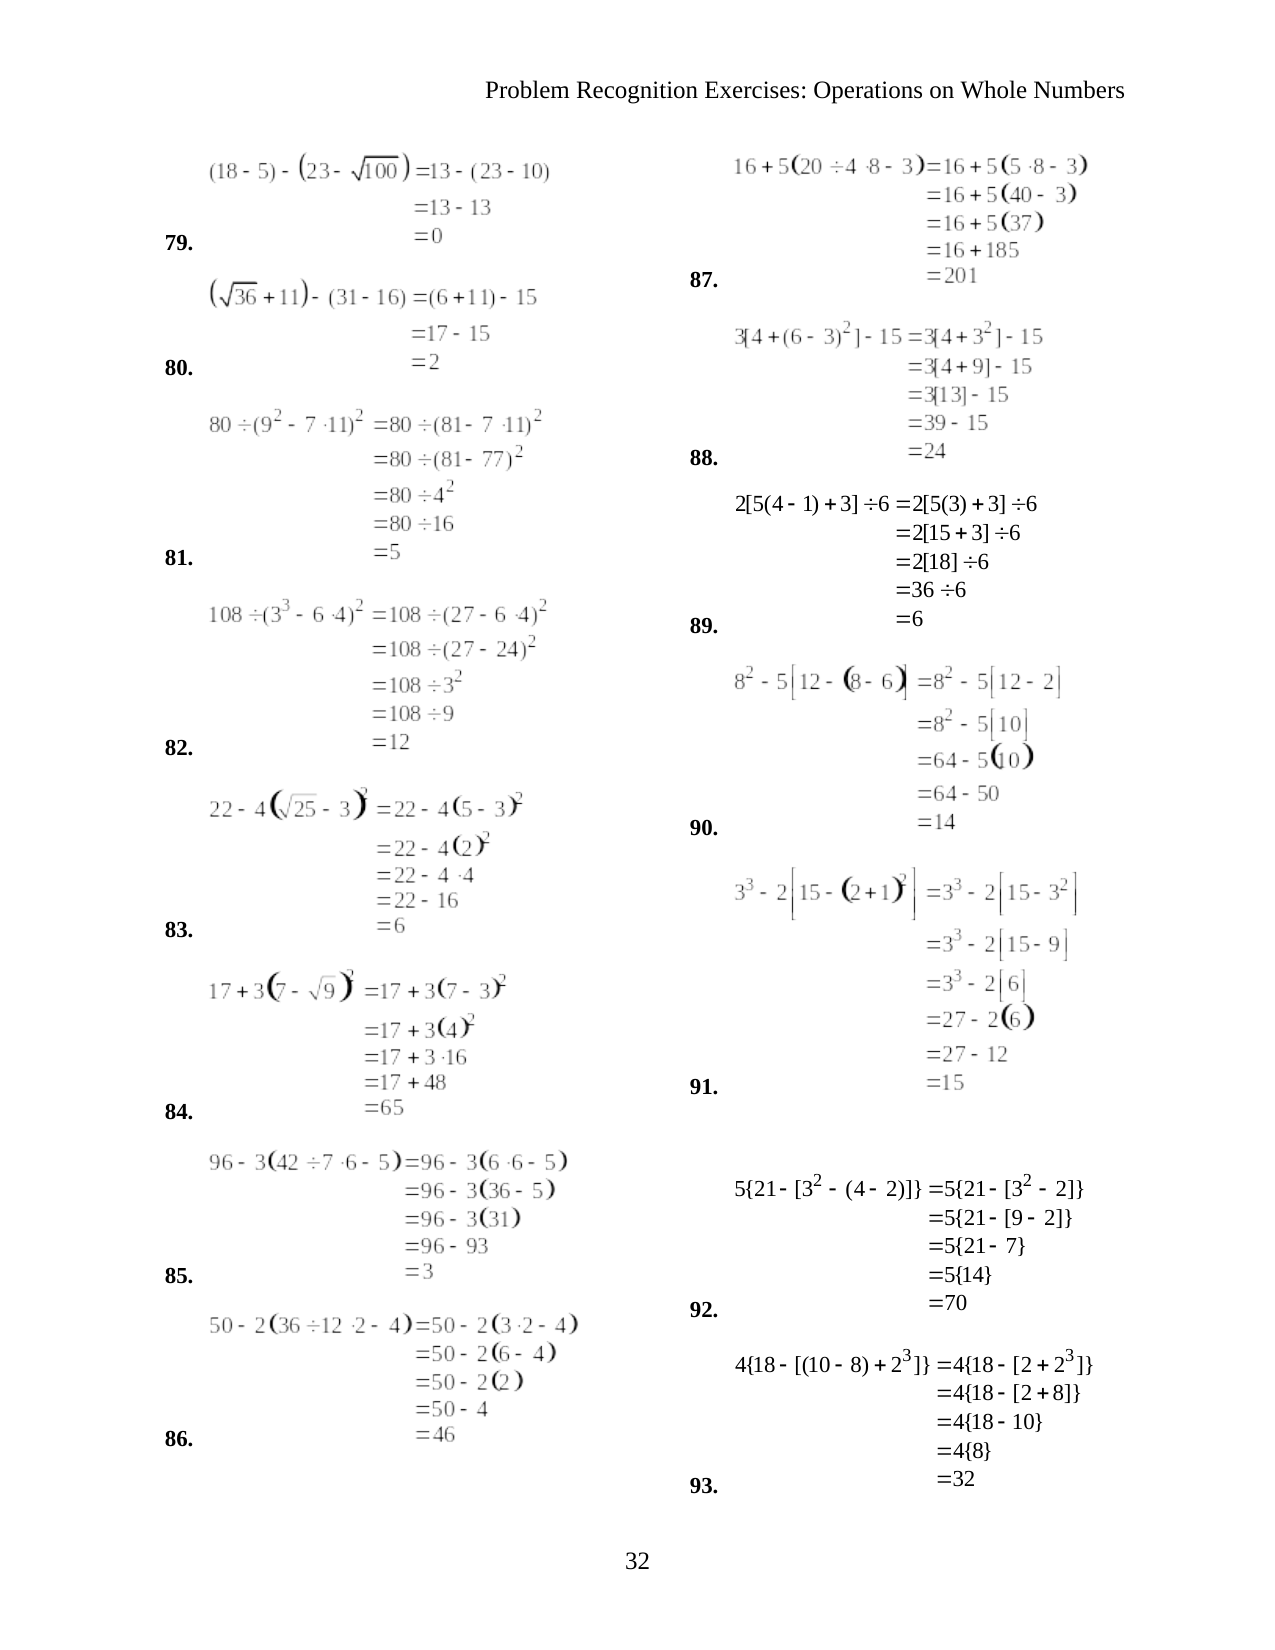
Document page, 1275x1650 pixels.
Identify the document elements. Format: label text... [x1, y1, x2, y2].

text 85. [150, 1146, 600, 1288]
text 92. [675, 1167, 1125, 1322]
text 81. [150, 402, 600, 571]
text 79. [150, 150, 600, 255]
text 80. [150, 276, 600, 381]
text 82. [150, 592, 600, 761]
text 84. [150, 963, 600, 1125]
text 93. [675, 1343, 1125, 1498]
text 86. [150, 1309, 600, 1451]
text 89. [675, 491, 1125, 638]
text 90. [675, 659, 1125, 840]
text 91. [675, 861, 1125, 1099]
text 88. [675, 313, 1125, 470]
text 87. [675, 150, 1125, 292]
text 83. [150, 781, 600, 943]
